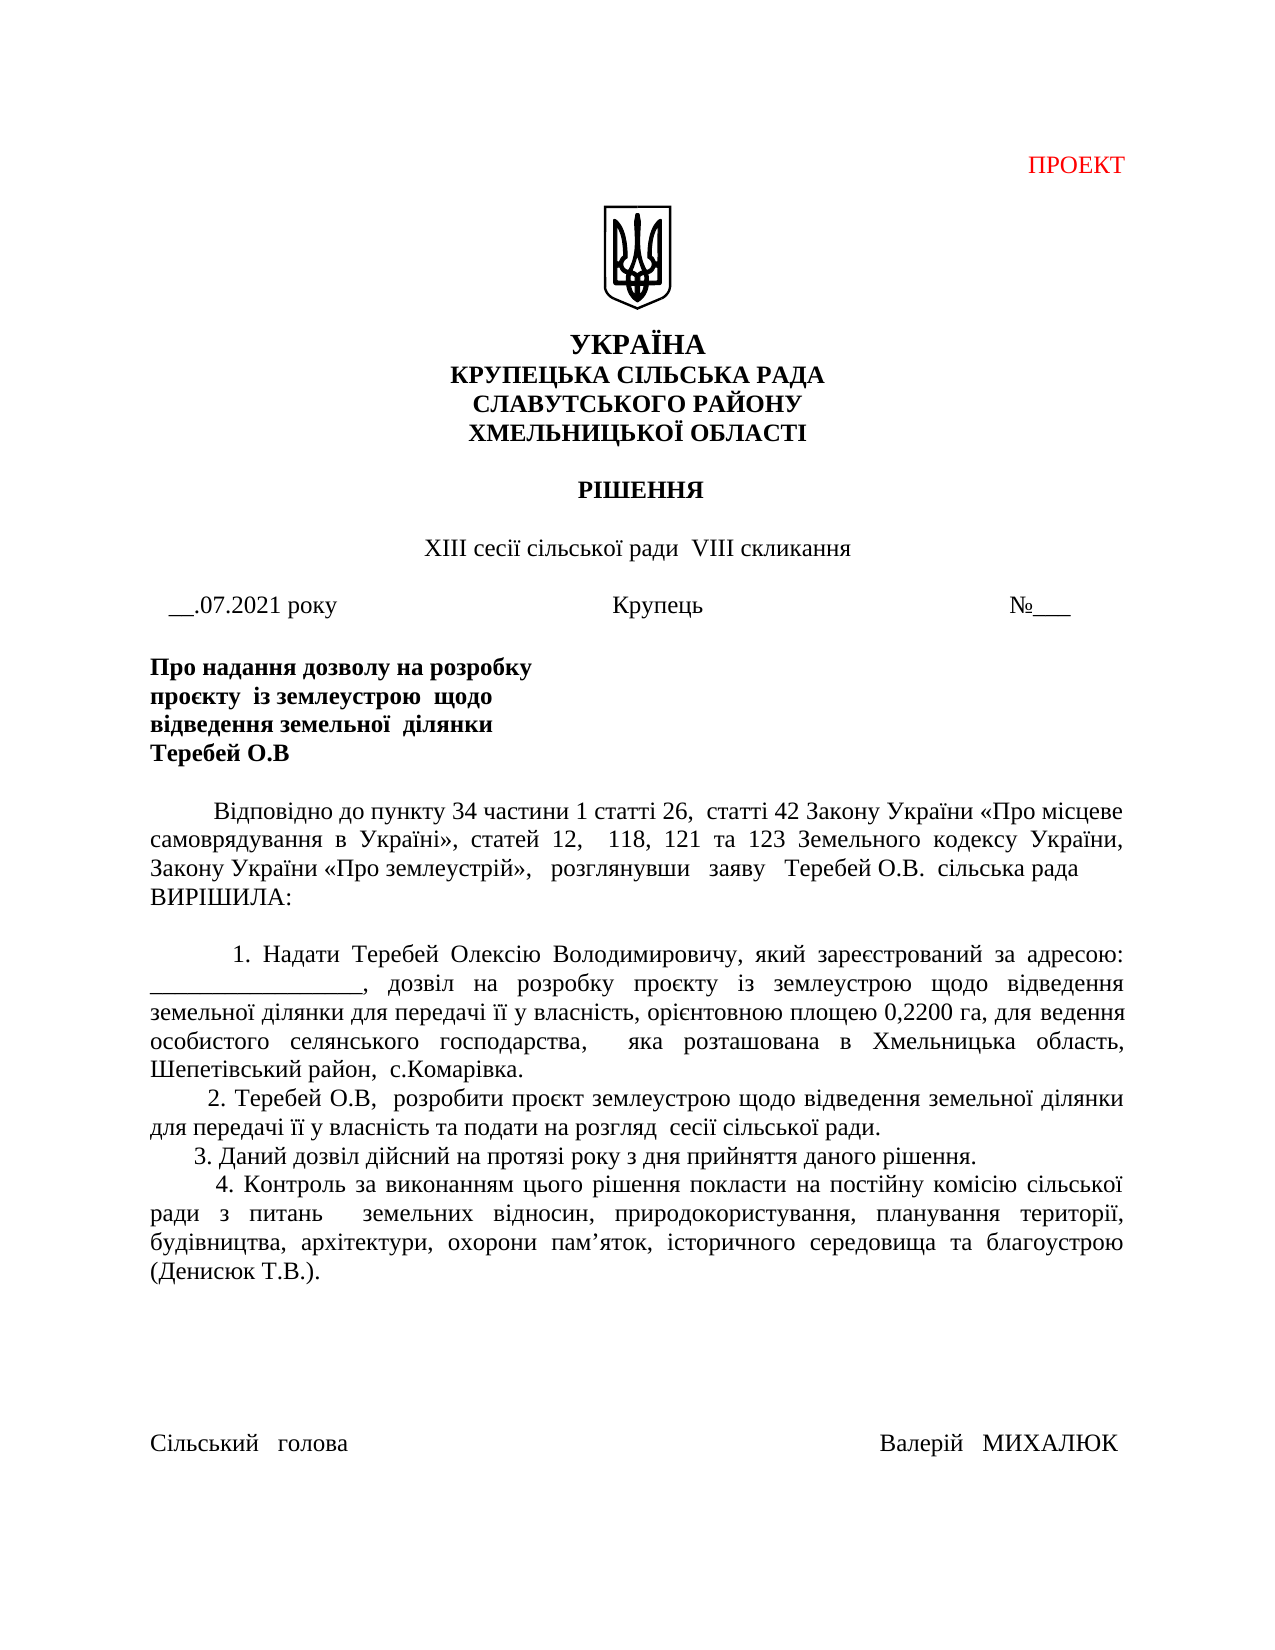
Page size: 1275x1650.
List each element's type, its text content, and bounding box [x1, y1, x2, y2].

text СЛАВУТСЬКОГО РАЙОНУ [150, 389, 1125, 418]
text КРУПЕЦЬКА СІЛЬСЬКА РАДА [150, 360, 1125, 389]
text ВИРІШИЛА: [150, 882, 1125, 911]
text проєкту із землеустрою щодо [150, 681, 1125, 709]
text УКРАЇНА [150, 327, 1125, 360]
text ПРОЕКТ [150, 150, 1125, 179]
text 1. Надати Теребей Олексію Володимировичу, який зареєстрований за адресою: _________________, дозвіл на розробку проєкту із землеустрою щодо відведення земельної ділянки для передачі її у власність, орієнтовною площею 0,2200 га, для ведення особистого селянського господарства, яка розташована в Хмельницька область, Шепетівський район, с.Комарівка. [150, 939, 1125, 1083]
text Теребей О.В [150, 738, 1125, 767]
text відведення земельної ділянки [150, 709, 1125, 738]
text 3. Даний дозвіл дійсний на протязі року з дня прийняття даного рішення. [150, 1141, 1125, 1169]
text РІШЕННЯ [150, 475, 1125, 504]
text ХМЕЛЬНИЦЬКОЇ ОБЛАСТІ [150, 418, 1125, 447]
text Відповідно до пункту 34 частини 1 статті 26, статті 42 Закону України «Про місцеве самоврядування в Україні», статей 12, 118, 121 та 123 Земельного кодексу України, Закону України «Про землеустрій», розглянувши заяву Теребей О.В. сільська рада [150, 796, 1125, 882]
text ХІІI сесії сільської ради VІІІ скликання [150, 533, 1125, 562]
text Про надання дозволу на розробку [150, 652, 1125, 681]
text Сільський голова Валерій МИХАЛЮК [150, 1428, 1125, 1457]
text __.07.2021 року Крупець №___ [150, 590, 1125, 619]
text 2. Теребей О.В, розробити проєкт землеустрою щодо відведення земельної ділянки для передачі її у власність та подати на розгляд сесії сільської ради. [150, 1083, 1125, 1141]
text 4. Контроль за виконанням цього рішення покласти на постійну комісію сільської ради з питань земельних відносин, природокористування, планування території, будівництва, архітектури, охорони пам’яток, історичного середовища та благоустрою (Денисюк Т.В.). [150, 1169, 1125, 1284]
